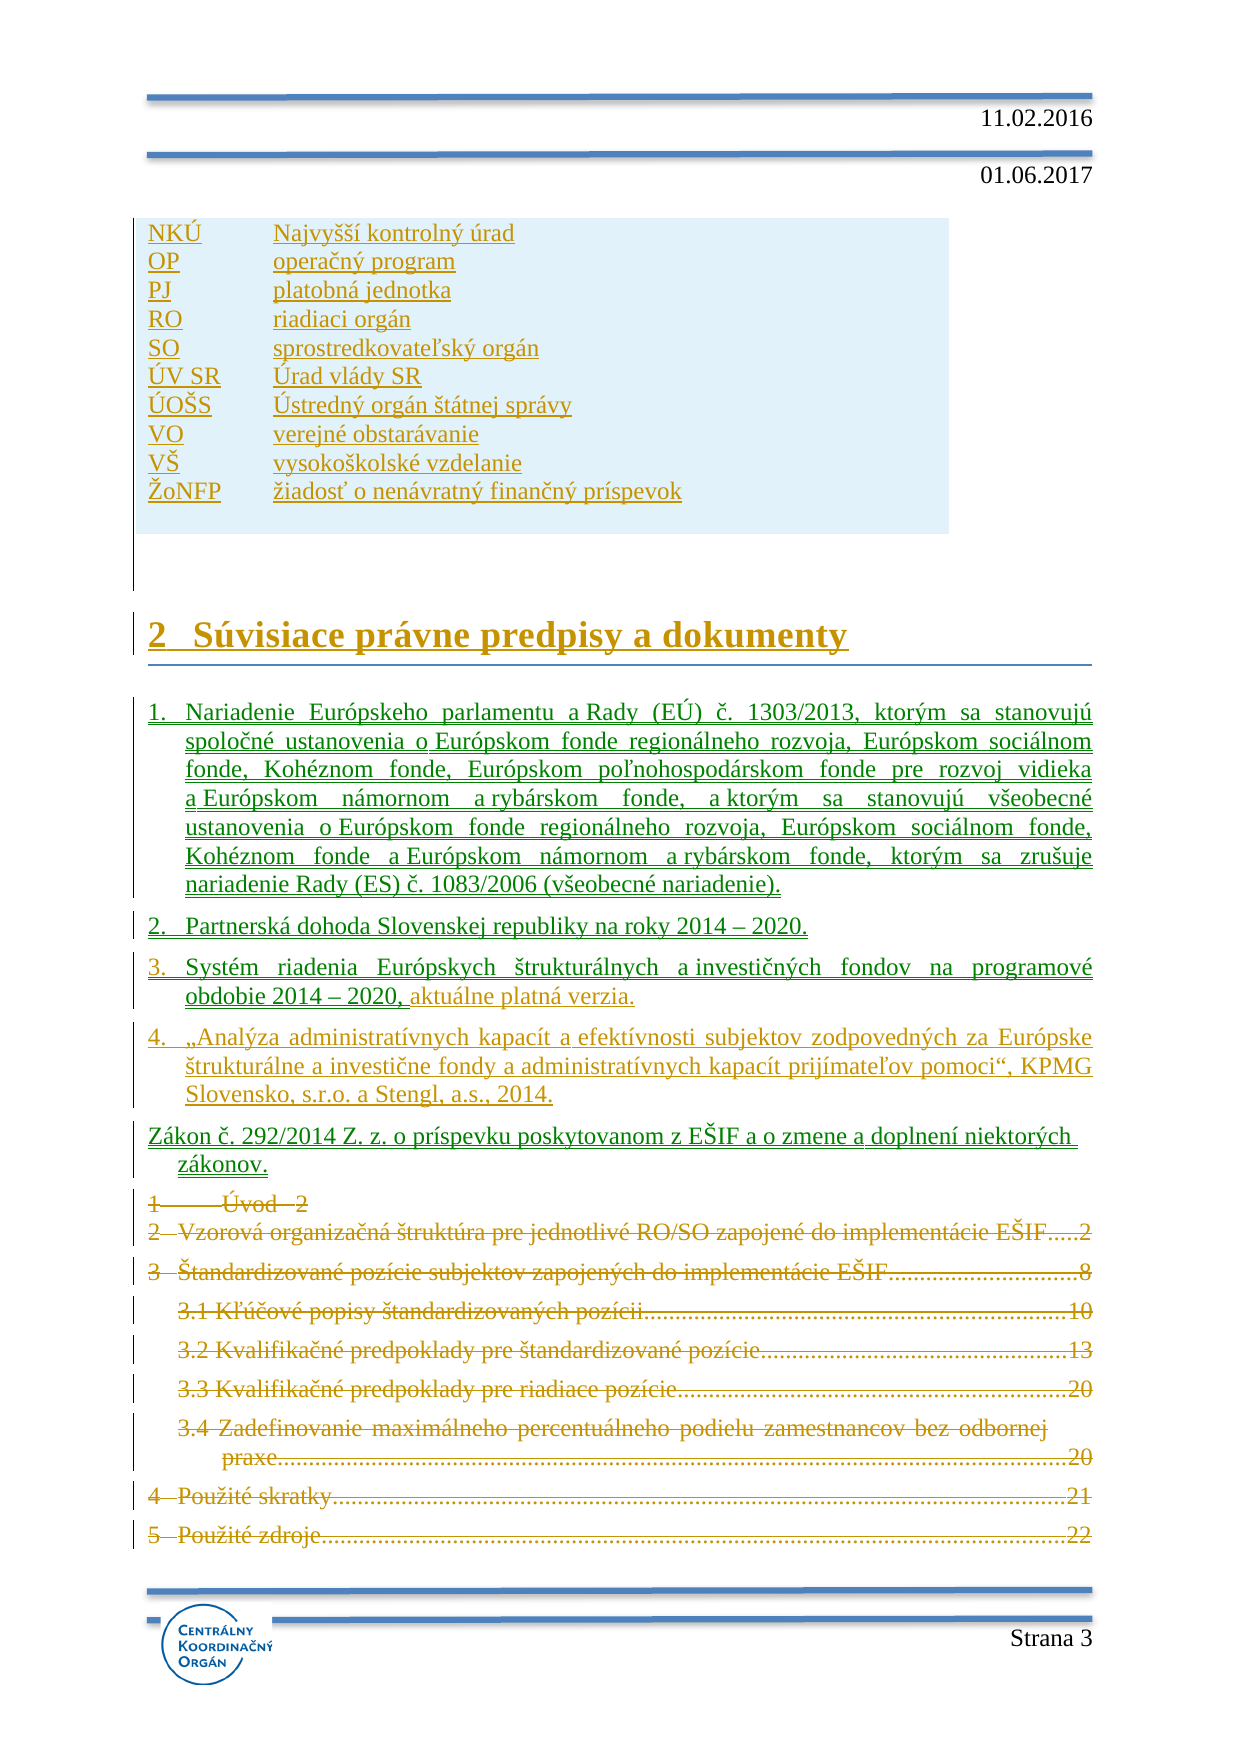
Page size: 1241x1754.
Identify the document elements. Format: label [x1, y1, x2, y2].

picture [159, 1602, 272, 1684]
